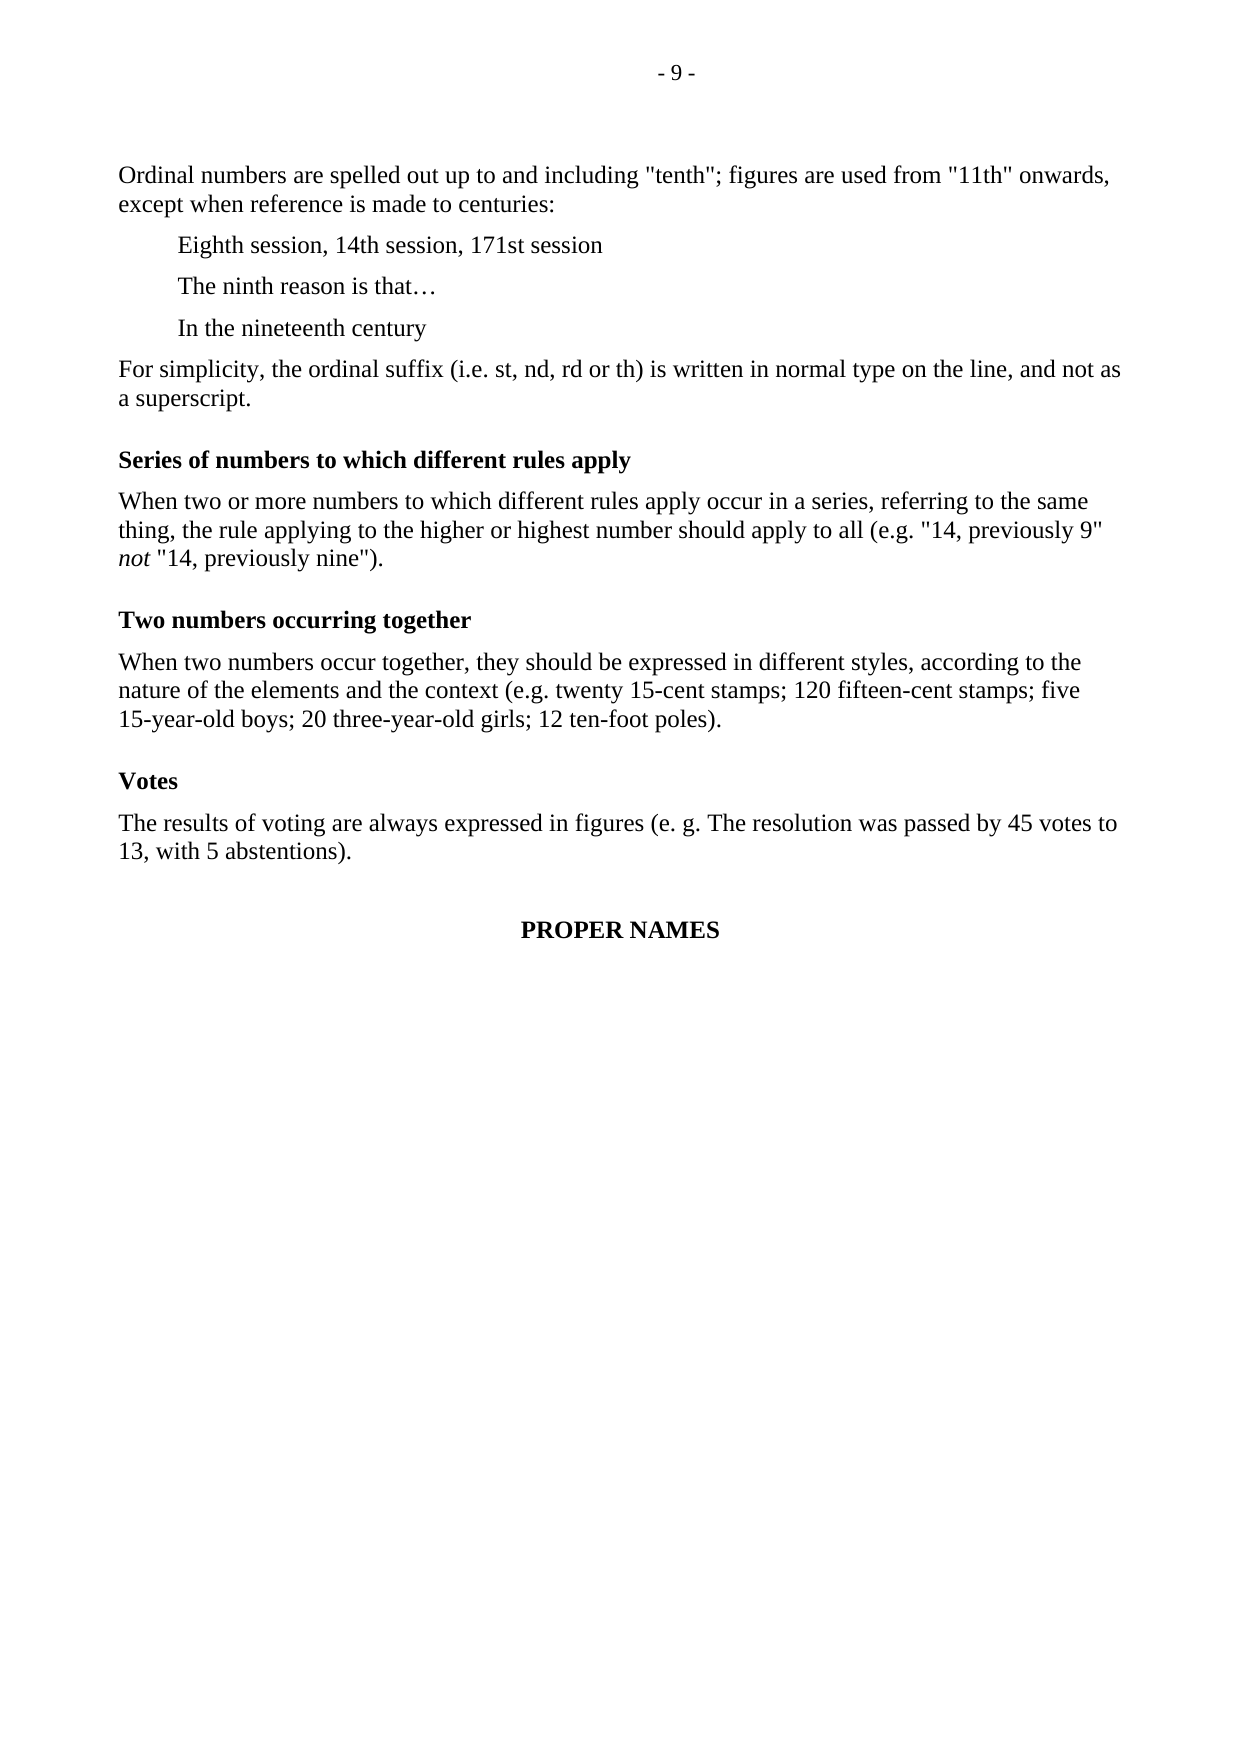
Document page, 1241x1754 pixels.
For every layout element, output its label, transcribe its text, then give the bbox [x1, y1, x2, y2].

subtitle Votes [118, 766, 1122, 795]
text Ordinal numbers are spelled out up to and including "tenth"; figures are used from "11th" onwards, except when reference is made to centuries: [118, 160, 1122, 218]
text When two numbers occur together, they should be expressed in different styles, according to the nature of the elements and the context (e.g. twenty 15-cent stamps; 120 fifteen-cent stamps; five 15-year-old boys; 20 three-year-old girls; 12 ten-foot poles). [118, 647, 1122, 733]
subtitle Series of numbers to which different rules apply [118, 445, 1122, 473]
text When two or more numbers to which different rules apply occur in a series, referring to the same thing, the rule applying to the higher or highest number should apply to all (e.g. "14, previously 9" not "14, previously nine"). [118, 486, 1122, 572]
text For simplicity, the ordinal suffix (i.e. st, nd, rd or th) is written in normal type on the line, and not as a superscript. [118, 354, 1122, 411]
text Eighth session, 14th session, 171st session [118, 230, 1122, 259]
subtitle Two numbers occurring together [118, 606, 1122, 634]
text The ninth reason is that… [118, 271, 1122, 300]
text In the nineteenth century [118, 313, 1122, 341]
text The results of voting are always expressed in figures (e. g. The resolution was passed by 45 votes to 13, with 5 abstentions). [118, 808, 1122, 865]
subtitle PROPER NAMES [118, 915, 1122, 944]
